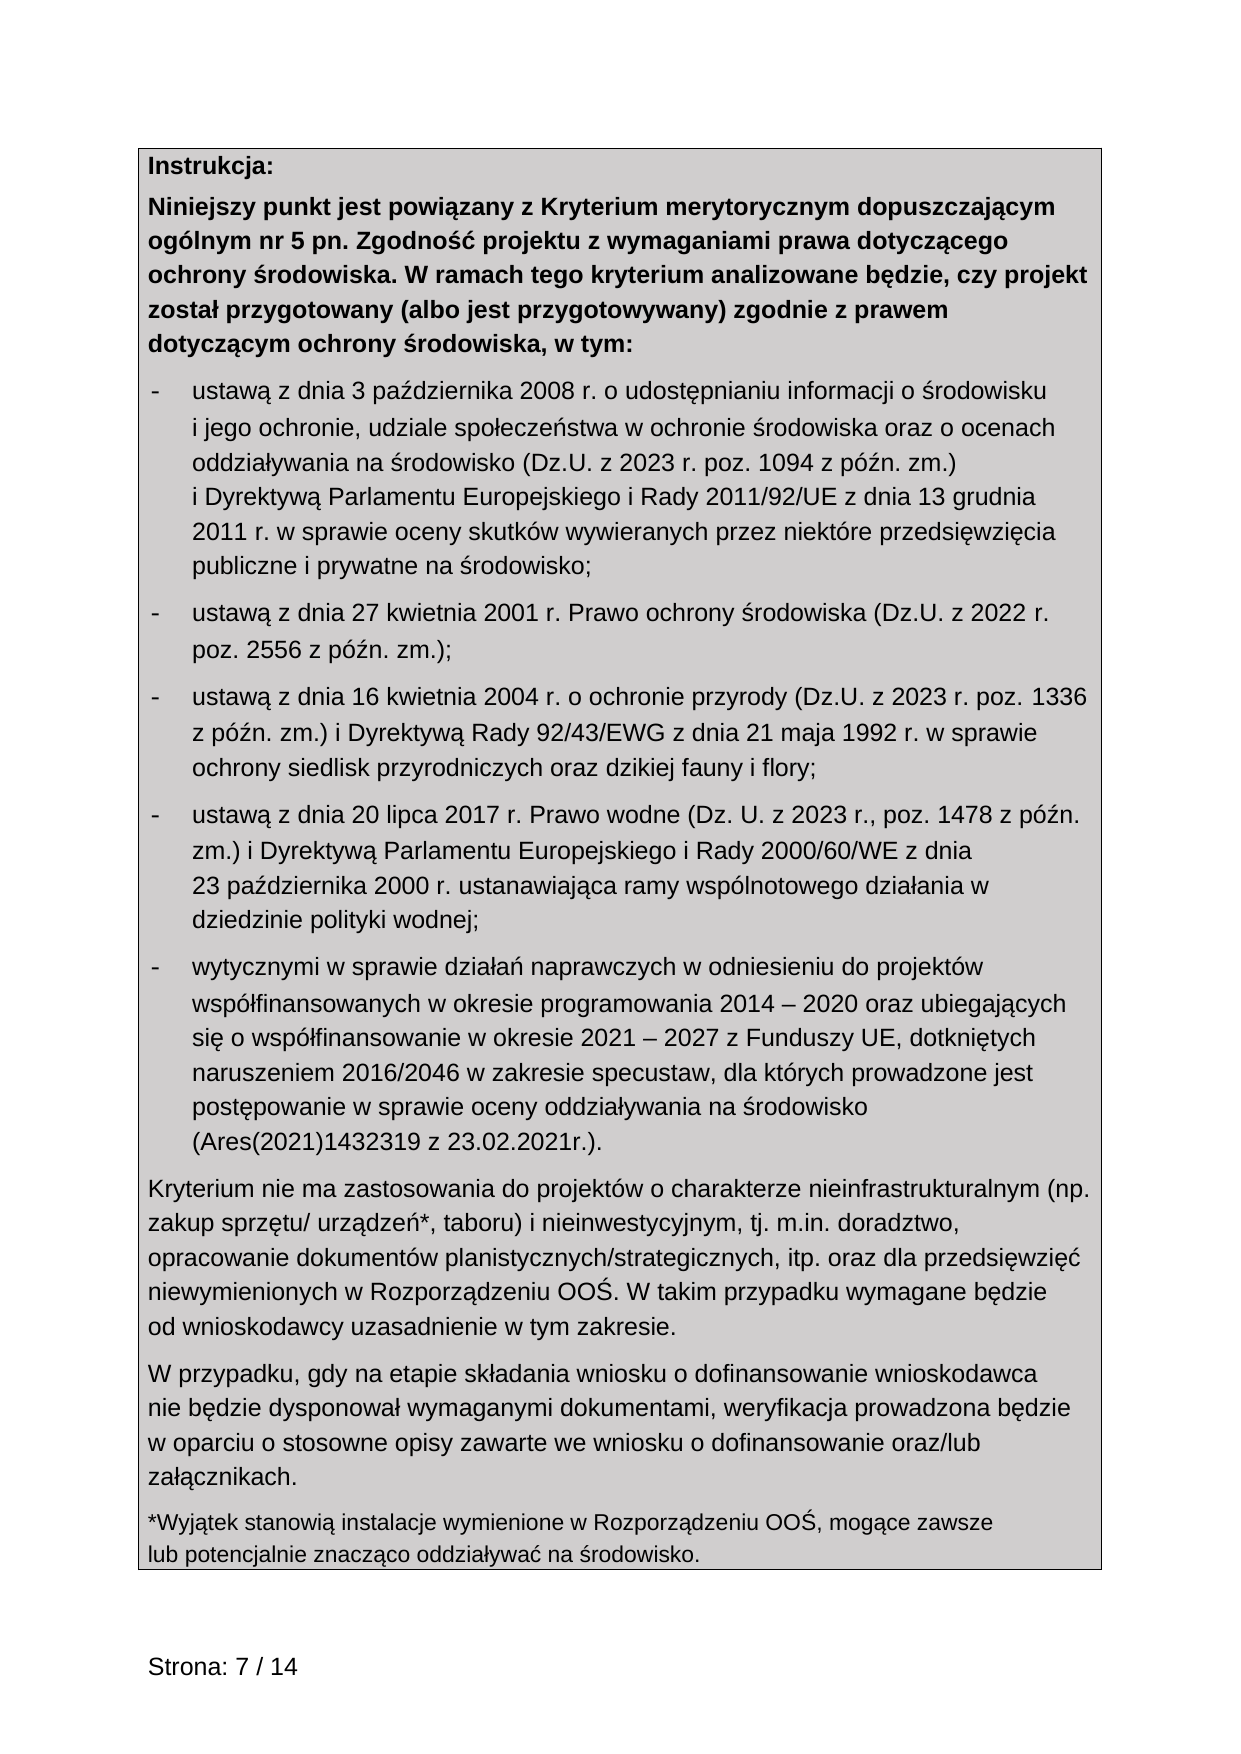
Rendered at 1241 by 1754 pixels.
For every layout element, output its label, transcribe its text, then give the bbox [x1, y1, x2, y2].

text W przypadku, gdy na etapie składania wniosku o dofinansowanie wnioskodawca nie będzie dysponował wymaganymi dokumentami, weryfikacja prowadzona będzie w oparciu o stosowne opisy zawarte we wniosku o dofinansowanie oraz/lub załącznikach. [139, 1356, 1101, 1491]
text Instrukcja: [139, 149, 1101, 179]
text wytycznymi w sprawie działań naprawczych w odniesieniu do projektów współfinansowanych w okresie programowania 2014 – 2020 oraz ubiegających się o współfinansowanie w okresie 2021 – 2027 z Funduszy UE, dotkniętych naruszeniem 2016/2046 w zakresie specustaw, dla których prowadzone jest postępowanie w sprawie oceny oddziaływania na środowisko (Ares(2021)1432319 z 23.02.2021r.). [139, 949, 1101, 1156]
text ustawą z dnia 27 kwietnia 2001 r. Prawo ochrony środowiska (Dz.U. z 2022 r. poz. 2556 z późn. zm.); [139, 595, 1101, 663]
text Kryterium nie ma zastosowania do projektów o charakterze nieinfrastrukturalnym (np. zakup sprzętu/ urządzeń*, taboru) i nieinwestycyjnym, tj. m.in. doradztwo, opracowanie dokumentów planistycznych/strategicznych, itp. oraz dla przedsięwzięć niewymienionych w Rozporządzeniu OOŚ. W takim przypadku wymagane będzie od wnioskodawcy uzasadnienie w tym zakresie. [139, 1171, 1101, 1341]
text *Wyjątek stanowią instalacje wymienione w Rozporządzeniu OOŚ, mogące zawsze lub potencjalnie znacząco oddziaływać na środowisko. [139, 1506, 1101, 1569]
text ustawą z dnia 16 kwietnia 2004 r. o ochronie przyrody (Dz.U. z 2023 r. poz. 1336 z późn. zm.) i Dyrektywą Rady 92/43/EWG z dnia 21 maja 1992 r. w sprawie ochrony siedlisk przyrodniczych oraz dzikiej fauny i flory; [139, 678, 1101, 781]
text Niniejszy punkt jest powiązany z Kryterium merytorycznym dopuszczającym ogólnym nr 5 pn. Zgodność projektu z wymaganiami prawa dotyczącego ochrony środowiska. W ramach tego kryterium analizowane będzie, czy projekt został przygotowany (albo jest przygotowywany) zgodnie z prawem dotyczącym ochrony środowiska, w tym: [139, 188, 1101, 358]
text ustawą z dnia 3 października 2008 r. o udostępnianiu informacji o środowisku i jego ochronie, udziale społeczeństwa w ochronie środowiska oraz o ocenach oddziaływania na środowisko (Dz.U. z 2023 r. poz. 1094 z późn. zm.) i Dyrektywą Parlamentu Europejskiego i Rady 2011/92/UE z dnia 13 grudnia 2011 r. w sprawie oceny skutków wywieranych przez niektóre przedsięwzięcia publiczne i prywatne na środowisko; [139, 373, 1101, 580]
text ustawą z dnia 20 lipca 2017 r. Prawo wodne (Dz. U. z 2023 r., poz. 1478 z późn. zm.) i Dyrektywą Parlamentu Europejskiego i Rady 2000/60/WE z dnia 23 października 2000 r. ustanawiająca ramy wspólnotowego działania w dziedzinie polityki wodnej; [139, 797, 1101, 934]
